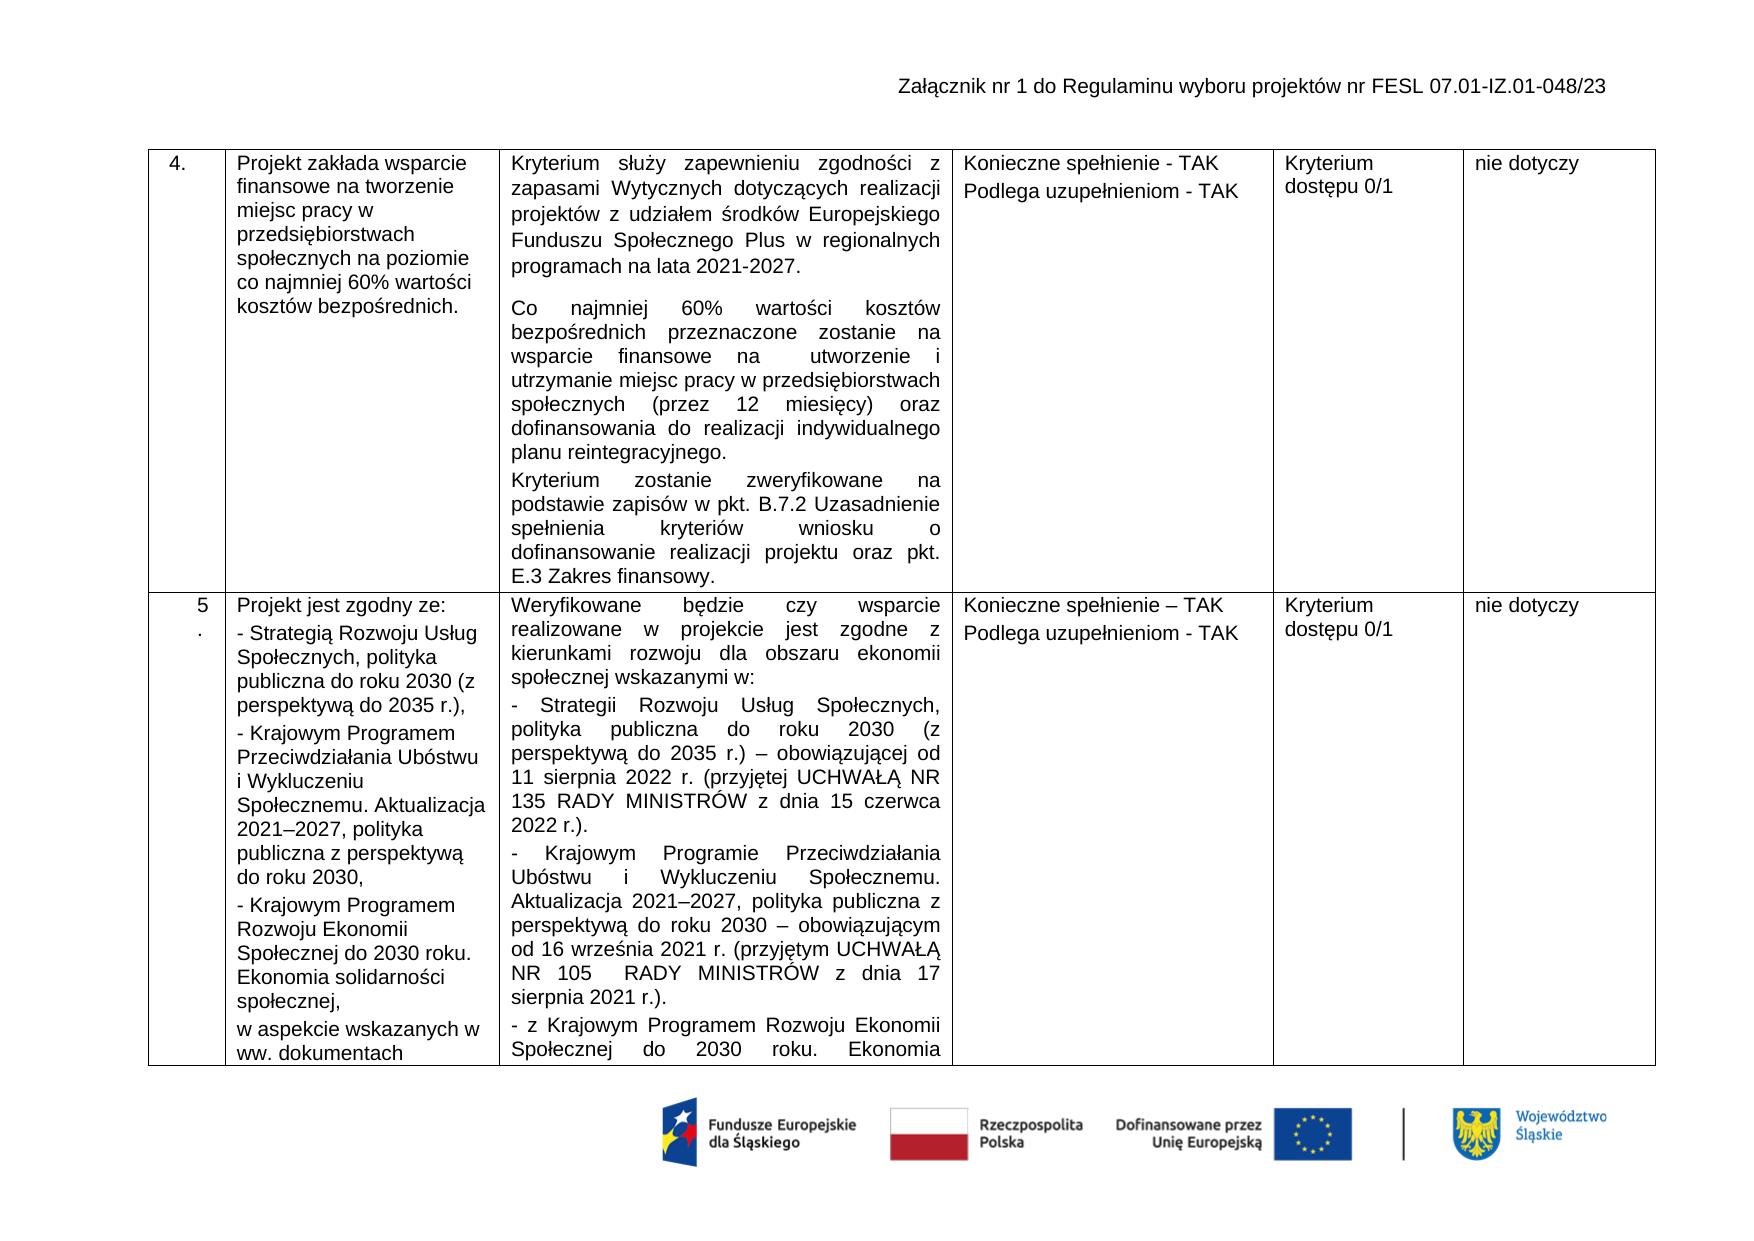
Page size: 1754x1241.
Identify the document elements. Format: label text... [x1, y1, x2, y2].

table_cell Konieczne spełnienie - TAK Podlega uzupełnieniom - TAK [953, 150, 1273, 592]
table_cell nie dotyczy [1464, 593, 1655, 1065]
table_cell Kryterium dostępu 0/1 [1274, 150, 1463, 592]
table_cell 5. [149, 593, 225, 1065]
table_cell [149, 150, 225, 592]
picture [662, 1097, 1607, 1167]
table_cell Kryterium służy zapewnieniu zgodności z zapasami Wytycznych dotyczących realizacji projektów z udziałem środków Europejskiego Funduszu Społecznego Plus w regionalnych programach na lata 2021-2027. Co najmniej 60% wartości kosztów bezpośrednich przeznaczone zostanie na wsparcie finansowe na utworzenie i utrzymanie miejsc pracy w przedsiębiorstwach społecznych (przez 12 miesięcy) oraz dofinansowania do realizacji indywidualnego planu reintegracyjnego. Kryterium zostanie zweryfikowane na podstawie zapisów w pkt. B.7.2 Uzasadnienie spełnienia kryteriów wniosku o dofinansowanie realizacji projektu oraz pkt. E.3 Zakres finansowy. [500, 150, 952, 592]
table_cell Kryterium dostępu 0/1 [1274, 593, 1463, 1065]
table_cell Projekt zakłada wsparcie finansowe na tworzenie miejsc pracy w przedsiębiorstwach społecznych na poziomie co najmniej 60% wartości kosztów bezpośrednich. [226, 150, 499, 592]
table_cell Konieczne spełnienie – TAK Podlega uzupełnieniom - TAK [953, 593, 1273, 1065]
table_cell nie dotyczy [1464, 150, 1655, 592]
